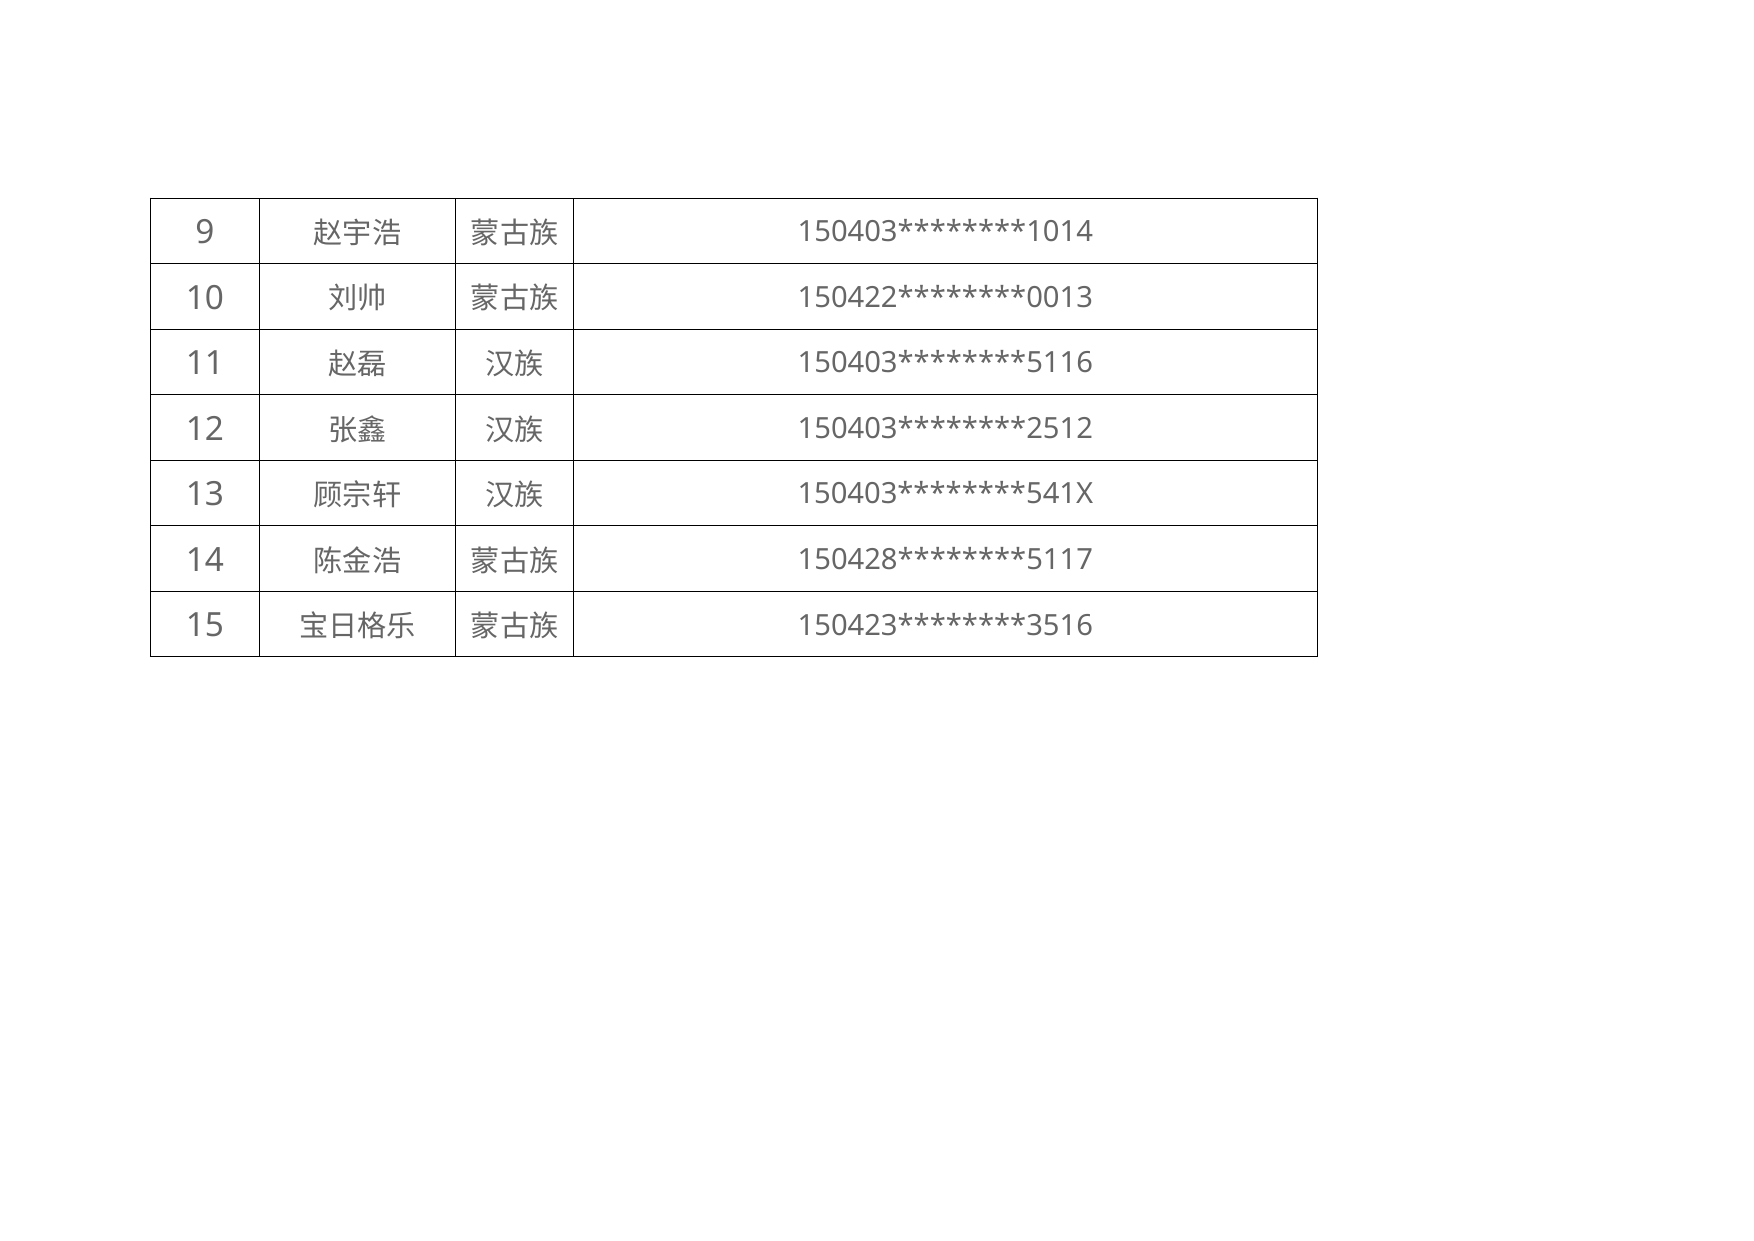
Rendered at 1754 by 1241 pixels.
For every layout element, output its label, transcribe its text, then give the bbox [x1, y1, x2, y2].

table_cell 顾宗轩 [260, 461, 455, 525]
table_cell 150403********5116 [574, 330, 1317, 394]
table_cell 赵磊 [260, 330, 455, 394]
table_cell 陈金浩 [260, 526, 455, 591]
table_cell 赵宇浩 [260, 199, 455, 263]
table_cell 张鑫 [260, 395, 455, 460]
table_cell 15 [151, 592, 259, 656]
table_cell 150403********2512 [574, 395, 1317, 460]
table_cell 蒙古族 [456, 526, 573, 591]
table_cell 11 [151, 330, 259, 394]
table_cell 150423********3516 [574, 592, 1317, 656]
table_cell 13 [151, 461, 259, 525]
table_cell 10 [151, 264, 259, 329]
table_cell 150403********541X [574, 461, 1317, 525]
table_cell 14 [151, 526, 259, 591]
table_cell 150403********1014 [574, 199, 1317, 263]
table_cell 12 [151, 395, 259, 460]
table_cell 汉族 [456, 461, 573, 525]
table_cell 蒙古族 [456, 592, 573, 656]
table_cell 宝日格乐 [260, 592, 455, 656]
table_cell 刘帅 [260, 264, 455, 329]
table_cell 150422********0013 [574, 264, 1317, 329]
table_cell 汉族 [456, 330, 573, 394]
table_cell 150428********5117 [574, 526, 1317, 591]
table_cell 蒙古族 [456, 264, 573, 329]
table_cell 蒙古族 [456, 199, 573, 263]
table_cell 9 [151, 199, 259, 263]
table_cell 汉族 [456, 395, 573, 460]
